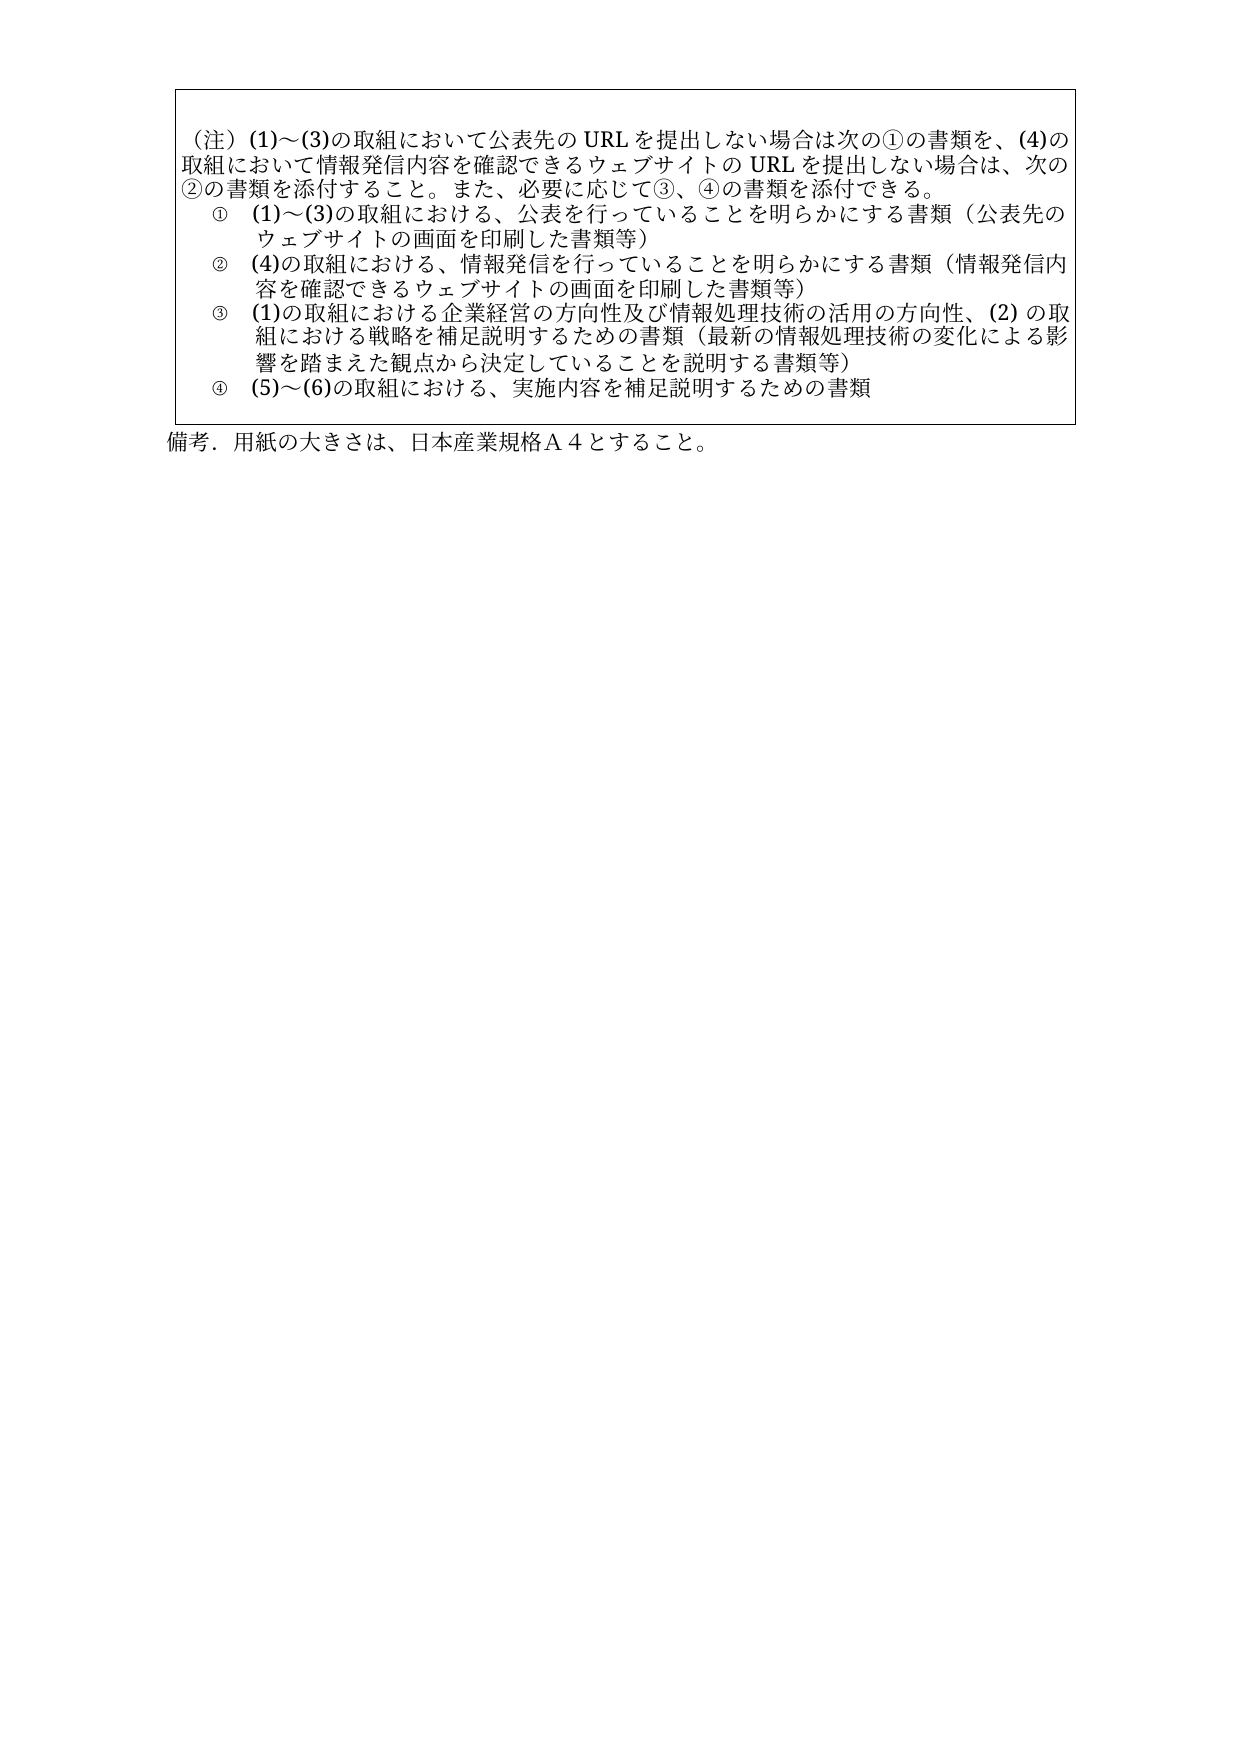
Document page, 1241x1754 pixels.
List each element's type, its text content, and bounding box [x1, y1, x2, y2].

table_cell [176, 90, 1075, 424]
text 備考．用紙の大きさは、日本産業規格Ａ４とすること。 [167, 425, 1070, 456]
